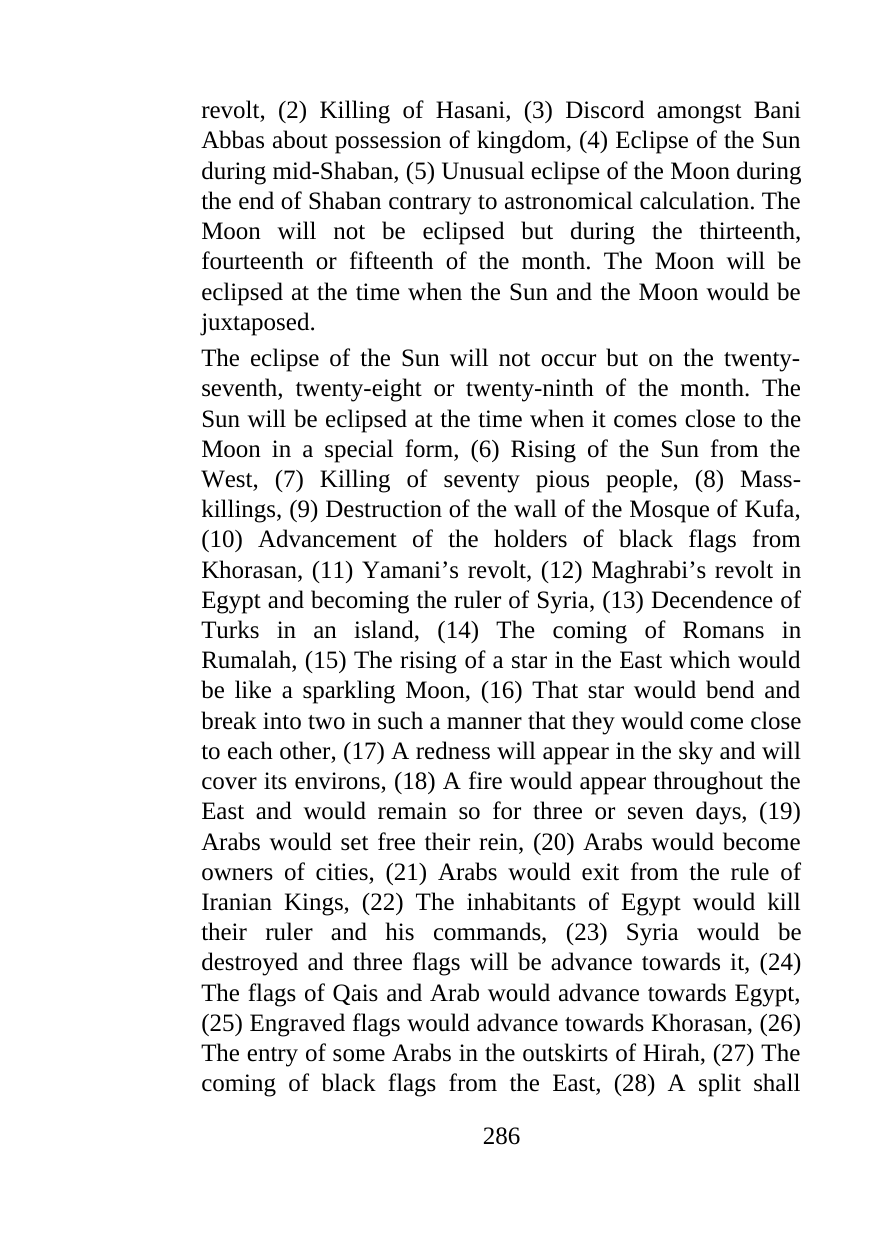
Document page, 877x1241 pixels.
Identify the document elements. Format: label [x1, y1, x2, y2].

text [201, 94, 802, 336]
text [201, 342, 802, 1098]
